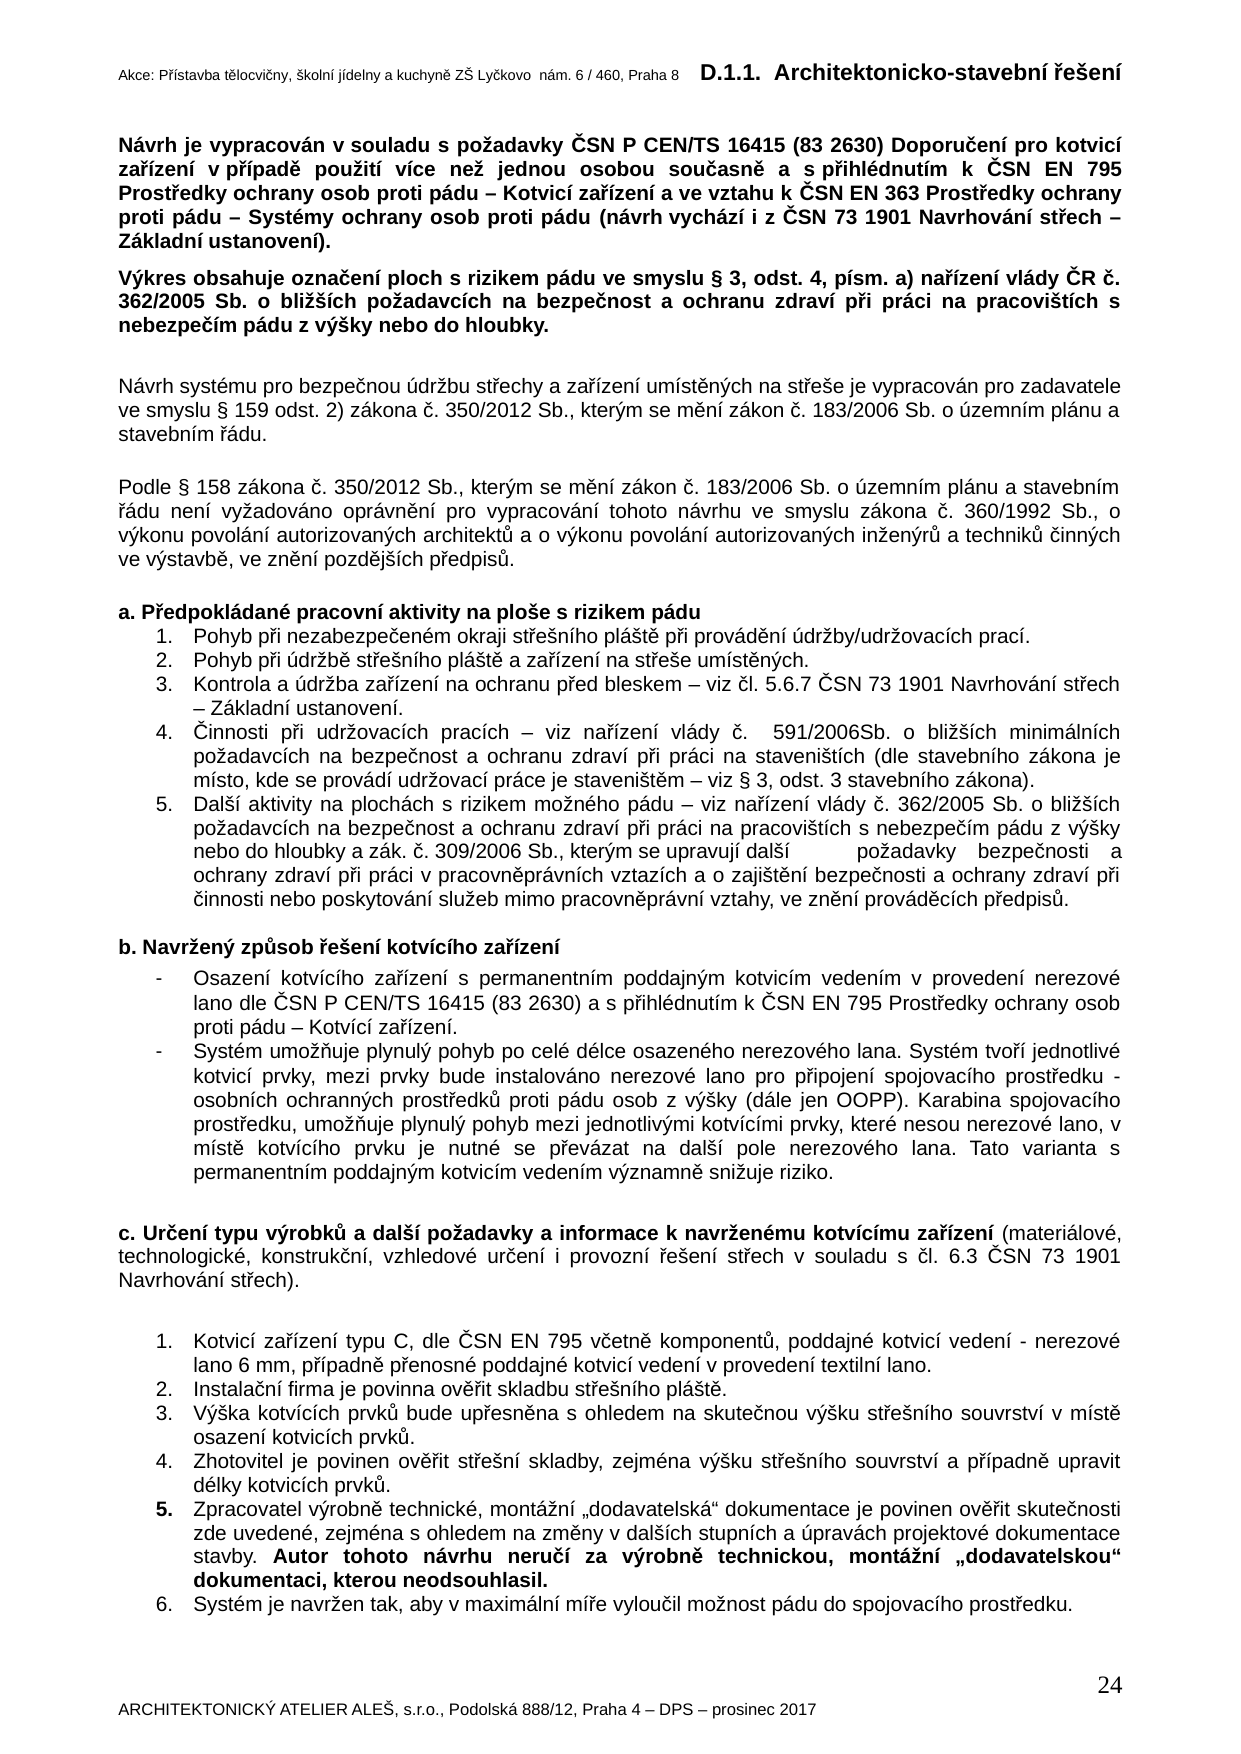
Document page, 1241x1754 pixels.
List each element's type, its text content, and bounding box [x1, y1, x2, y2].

text c. Určení typu výrobků a další požadavky a informace k navrženému kotvícímu zařízení (materiálové, technologické, konstrukční, vzhledové určení i provozní řešení střech v souladu s čl. 6.3 ČSN 73 1901 Navrhování střech). [118, 1220, 1122, 1292]
list Systém umožňuje plynulý pohyb po celé délce osazeného nerezového lana. Systém tvoří jednotlivé kotvicí prvky, mezi prvky bude instalováno nerezové lano pro připojení spojovacího prostředku - osobních ochranných prostředků proti pádu osob z výšky (dále jen OOPP). Karabina spojovacího prostředku, umožňuje plynulý pohyb mezi jednotlivými kotvícími prvky, které nesou nerezové lano, v místě kotvícího prvku je nutné se převázat na další pole nerezového lana. Tato varianta s permanentním poddajným kotvicím vedením významně snižuje riziko. [156, 1039, 1122, 1184]
list Systém je navržen tak, aby v maximální míře vyloučil možnost pádu do spojovacího prostředku. [156, 1592, 1122, 1616]
text a. Předpokládané pracovní aktivity na ploše s rizikem pádu [118, 600, 1122, 624]
list Pohyb při nezabezpečeném okraji střešního pláště při provádění údržby/udržovacích prací. [156, 624, 1122, 648]
list Zhotovitel je povinen ověřit střešní skladby, zejména výšku střešního souvrství a případně upravit délky kotvicích prvků. [156, 1448, 1122, 1496]
text Výkres obsahuje označení ploch s rizikem pádu ve smyslu § 3, odst. 4, písm. a) nařízení vlády ČR č. 362/2005 Sb. o bližších požadavcích na bezpečnost a ochranu zdraví při práci na pracovištích s nebezpečím pádu z výšky nebo do hloubky. [118, 265, 1122, 337]
list Pohyb při údržbě střešního pláště a zařízení na střeše umístěných. [156, 648, 1122, 672]
text Návrh je vypracován v souladu s požadavky ČSN P CEN/TS 16415 (83 2630) Doporučení pro kotvicí zařízení v případě použití více než jednou osobou současně a s přihlédnutím k ČSN EN 795 Prostředky ochrany osob proti pádu – Kotvicí zařízení a ve vztahu k ČSN EN 363 Prostředky ochrany proti pádu – Systémy ochrany osob proti pádu (návrh vychází i z ČSN 73 1901 Navrhování střech – Základní ustanovení). [118, 133, 1122, 253]
list Osazení kotvícího zařízení s permanentním poddajným kotvicím vedením v provedení nerezové lano dle ČSN P CEN/TS 16415 (83 2630) a s přihlédnutím k ČSN EN 795 Prostředky ochrany osob proti pádu – Kotvící zařízení. [156, 965, 1122, 1039]
list Další aktivity na plochách s rizikem možného pádu – viz nařízení vlády č. 362/2005 Sb. o bližších požadavcích na bezpečnost a ochranu zdraví při práci na pracovištích s nebezpečím pádu z výšky nebo do hloubky a zák. č. 309/2006 Sb., kterým se upravují další požadavky bezpečnosti a ochrany zdraví při práci v pracovněprávních vztazích a o zajištění bezpečnosti a ochrany zdraví při činnosti nebo poskytování služeb mimo pracovněprávní vztahy, ve znění prováděcích předpisů. [156, 791, 1122, 911]
text Návrh systému pro bezpečnou údržbu střechy a zařízení umístěných na střeše je vypracován pro zadavatele ve smyslu § 159 odst. 2) zákona č. 350/2012 Sb., kterým se mění zákon č. 183/2006 Sb. o územním plánu a stavebním řádu. [118, 374, 1122, 446]
list Kontrola a údržba zařízení na ochranu před bleskem – viz čl. 5.6.7 ČSN 73 1901 Navrhování střech – Základní ustanovení. [156, 672, 1122, 719]
list Výška kotvících prvků bude upřesněna s ohledem na skutečnou výšku střešního souvrství v místě osazení kotvicích prvků. [156, 1401, 1122, 1448]
text Podle § 158 zákona č. 350/2012 Sb., kterým se mění zákon č. 183/2006 Sb. o územním plánu a stavebním řádu není vyžadováno oprávnění pro vypracování tohoto návrhu ve smyslu zákona č. 360/1992 Sb., o výkonu povolání autorizovaných architektů a o výkonu povolání autorizovaných inženýrů a techniků činných ve výstavbě, ve znění pozdějších předpisů. [118, 475, 1122, 571]
list Kotvicí zařízení typu C, dle ČSN EN 795 včetně komponentů, poddajné kotvicí vedení - nerezové lano 6 mm, případně přenosné poddajné kotvicí vedení v provedení textilní lano. [156, 1329, 1122, 1377]
list Instalační firma je povinna ověřit skladbu střešního pláště. [156, 1377, 1122, 1401]
text b. Navržený způsob řešení kotvícího zařízení [118, 935, 1122, 959]
list Zpracovatel výrobně technické, montážní „dodavatelská“ dokumentace je povinen ověřit skutečnosti zde uvedené, zejména s ohledem na změny v dalších stupních a úpravách projektové dokumentace stavby. Autor tohoto návrhu neručí za výrobně technickou, montážní „dodavatelskou“ dokumentaci, kterou neodsouhlasil. [156, 1496, 1122, 1592]
list Činnosti při udržovacích pracích – viz nařízení vlády č. 591/2006Sb. o bližších minimálních požadavcích na bezpečnost a ochranu zdraví při práci na staveništích (dle stavebního zákona je místo, kde se provádí udržovací práce je staveništěm – viz § 3, odst. 3 stavebního zákona). [156, 719, 1122, 791]
